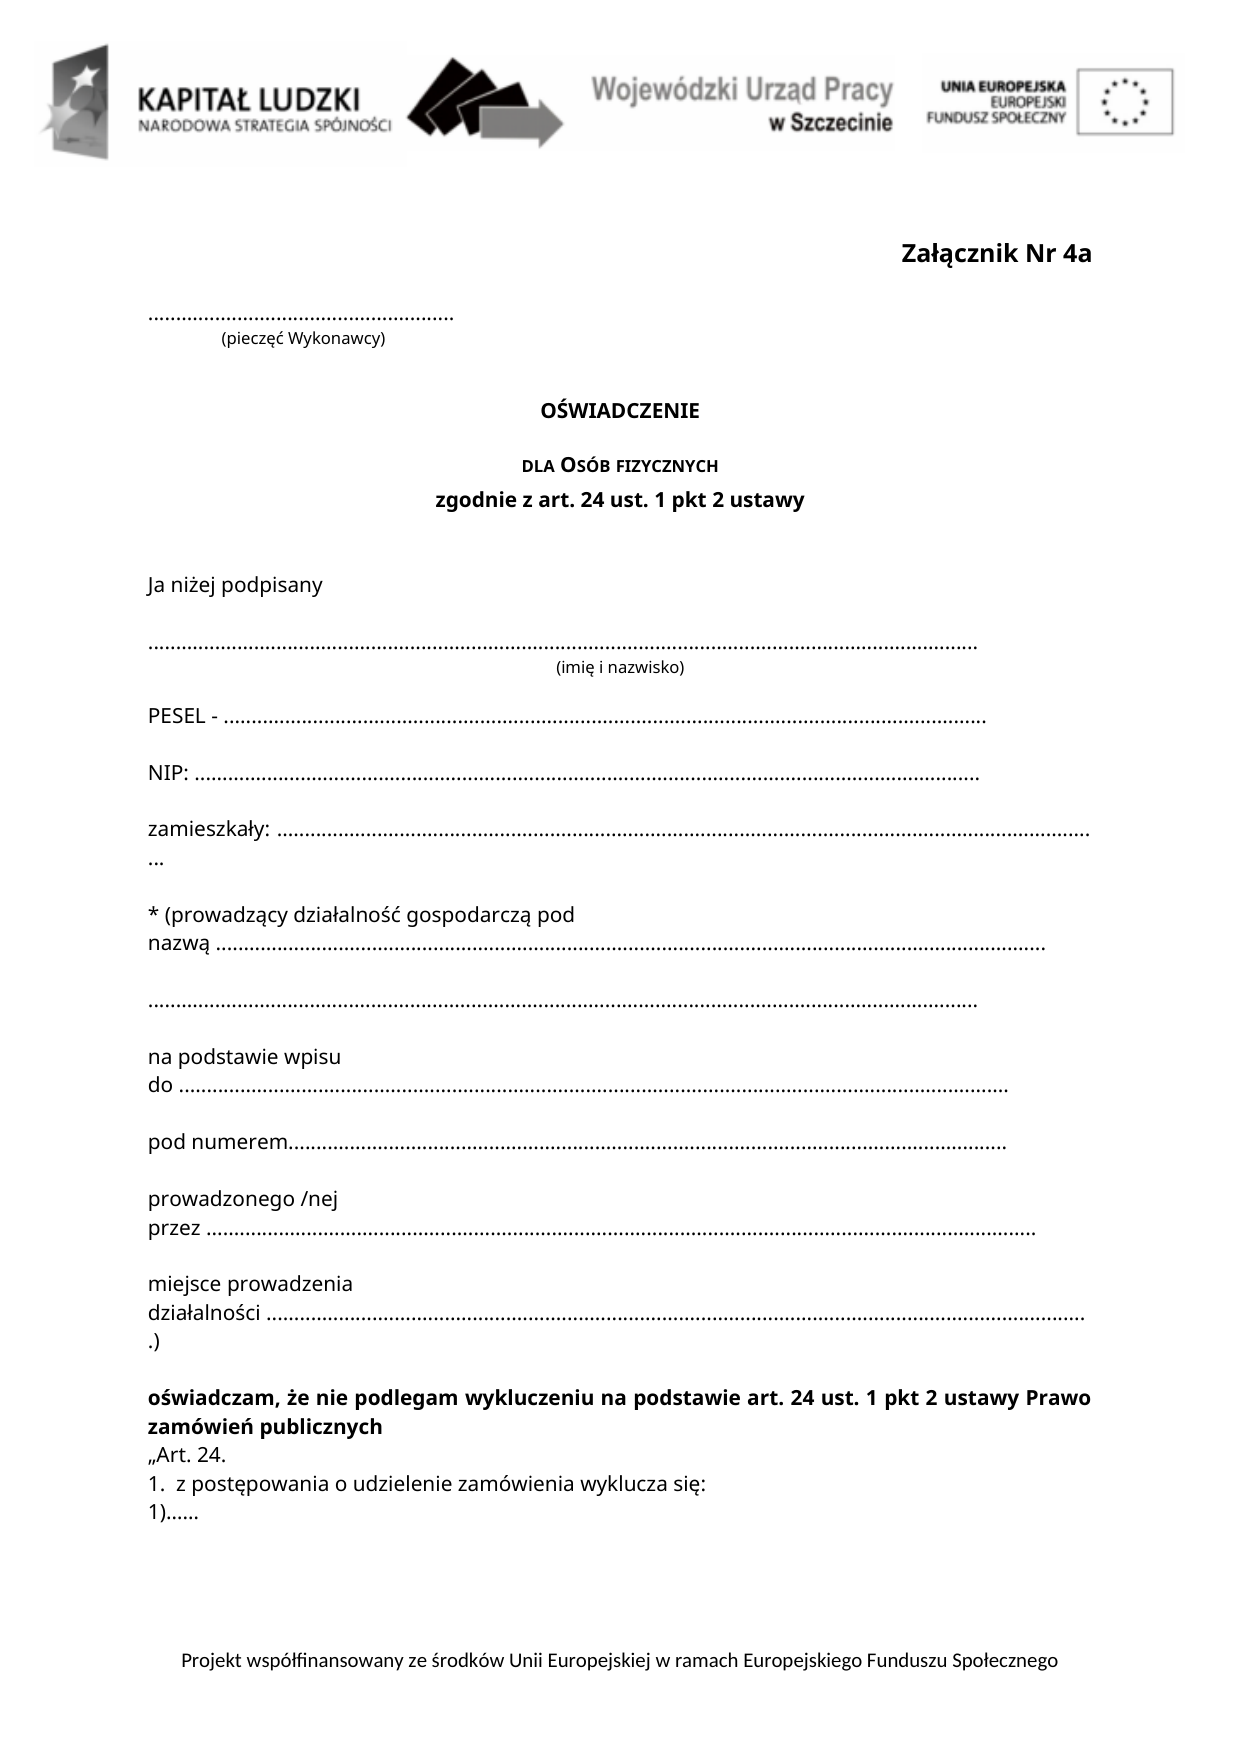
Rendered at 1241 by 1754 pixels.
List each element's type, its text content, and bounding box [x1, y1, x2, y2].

text zgodnie z art. 24 ust. 1 pkt 2 ustawy [148, 485, 1093, 513]
text „Art. 24. [148, 1440, 1093, 1469]
text miejsce prowadzenia działalności ....................................................................................................................................................) [148, 1269, 1093, 1355]
text dla Osób fizycznych [148, 450, 1093, 478]
text OŚWIADCZENIE [148, 397, 1093, 425]
text ..................................................................................................................................................... [148, 985, 1093, 1014]
text zamieszkały: ..................................................................................................................................................... [148, 814, 1093, 871]
text (imię i nazwisko) [148, 655, 1093, 678]
text (pieczęć Wykonawcy) [148, 326, 1093, 349]
text na podstawie wpisu do ..................................................................................................................................................... [148, 1042, 1093, 1099]
text * (prowadzący działalność gospodarczą pod nazwą ..................................................................................................................................................... [148, 900, 1093, 957]
text Załącznik Nr 4a [148, 235, 1093, 269]
text PESEL - ......................................................................................................................................... [148, 701, 1093, 729]
text prowadzonego /nej przez ..................................................................................................................................................... [148, 1184, 1093, 1241]
text NIP: ............................................................................................................................................. [148, 758, 1093, 786]
text 1)…… [148, 1497, 1093, 1526]
text ..................................................................................................................................................... [148, 627, 1093, 655]
text pod numerem................................................................................................................................. [148, 1127, 1093, 1156]
text Ja niżej podpisany [148, 570, 1093, 598]
text 1. z postępowania o udzielenie zamówienia wyklucza się: [148, 1469, 1093, 1497]
text ....................................................... [148, 298, 1093, 326]
text oświadczam, że nie podlegam wykluczeniu na podstawie art. 24 ust. 1 pkt 2 ustawy Prawo zamówień publicznych [148, 1383, 1093, 1440]
